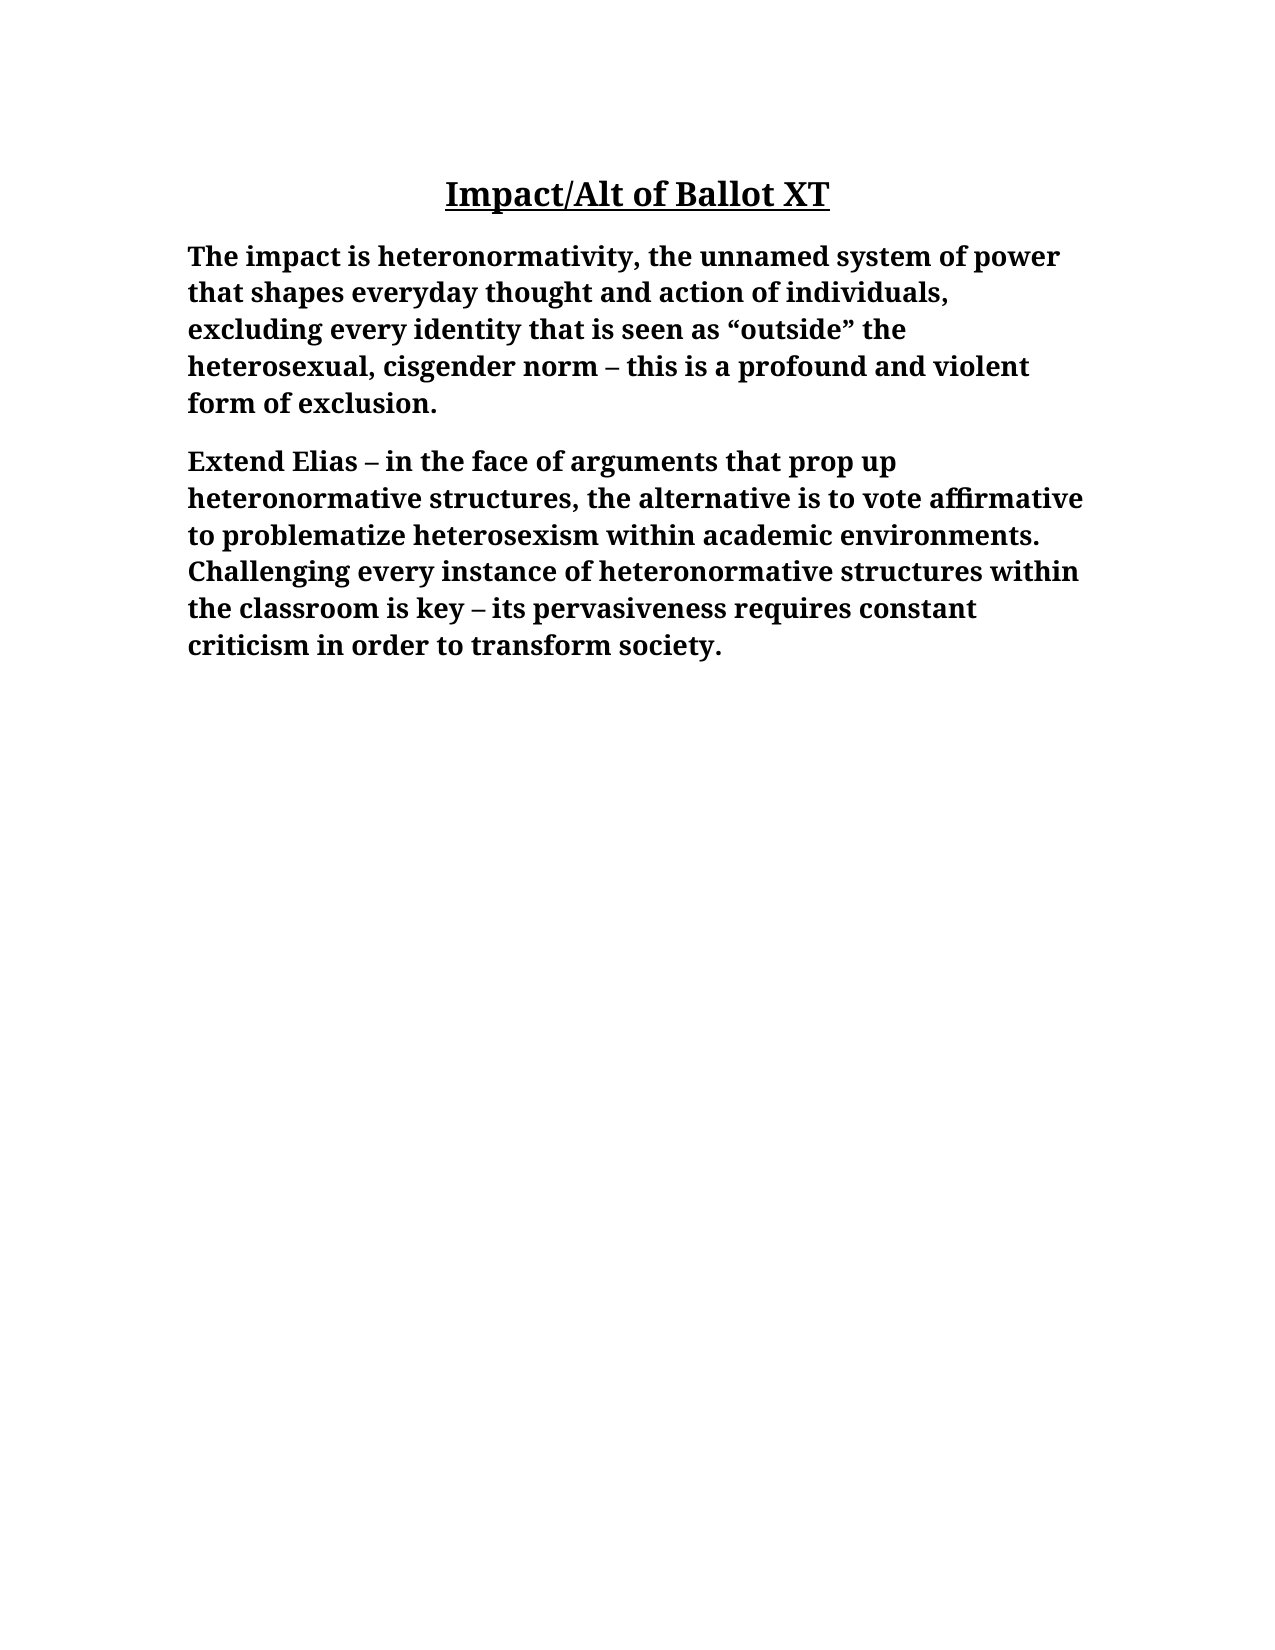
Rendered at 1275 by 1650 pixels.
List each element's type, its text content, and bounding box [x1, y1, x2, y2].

subtitle Impact/Alt of Ballot XT [187, 171, 1087, 216]
subtitle The impact is heteronormativity, the unnamed system of power that shapes everyday thought and action of individuals, excluding every identity that is seen as “outside” the heterosexual, cisgender norm – this is a profound and violent form of exclusion. [187, 237, 1087, 421]
subtitle Extend Elias – in the face of arguments that prop up heteronormative structures, the alternative is to vote affirmative to problematize heterosexism within academic environments. Challenging every instance of heteronormative structures within the classroom is key – its pervasiveness requires constant criticism in order to transform society. [187, 442, 1087, 663]
